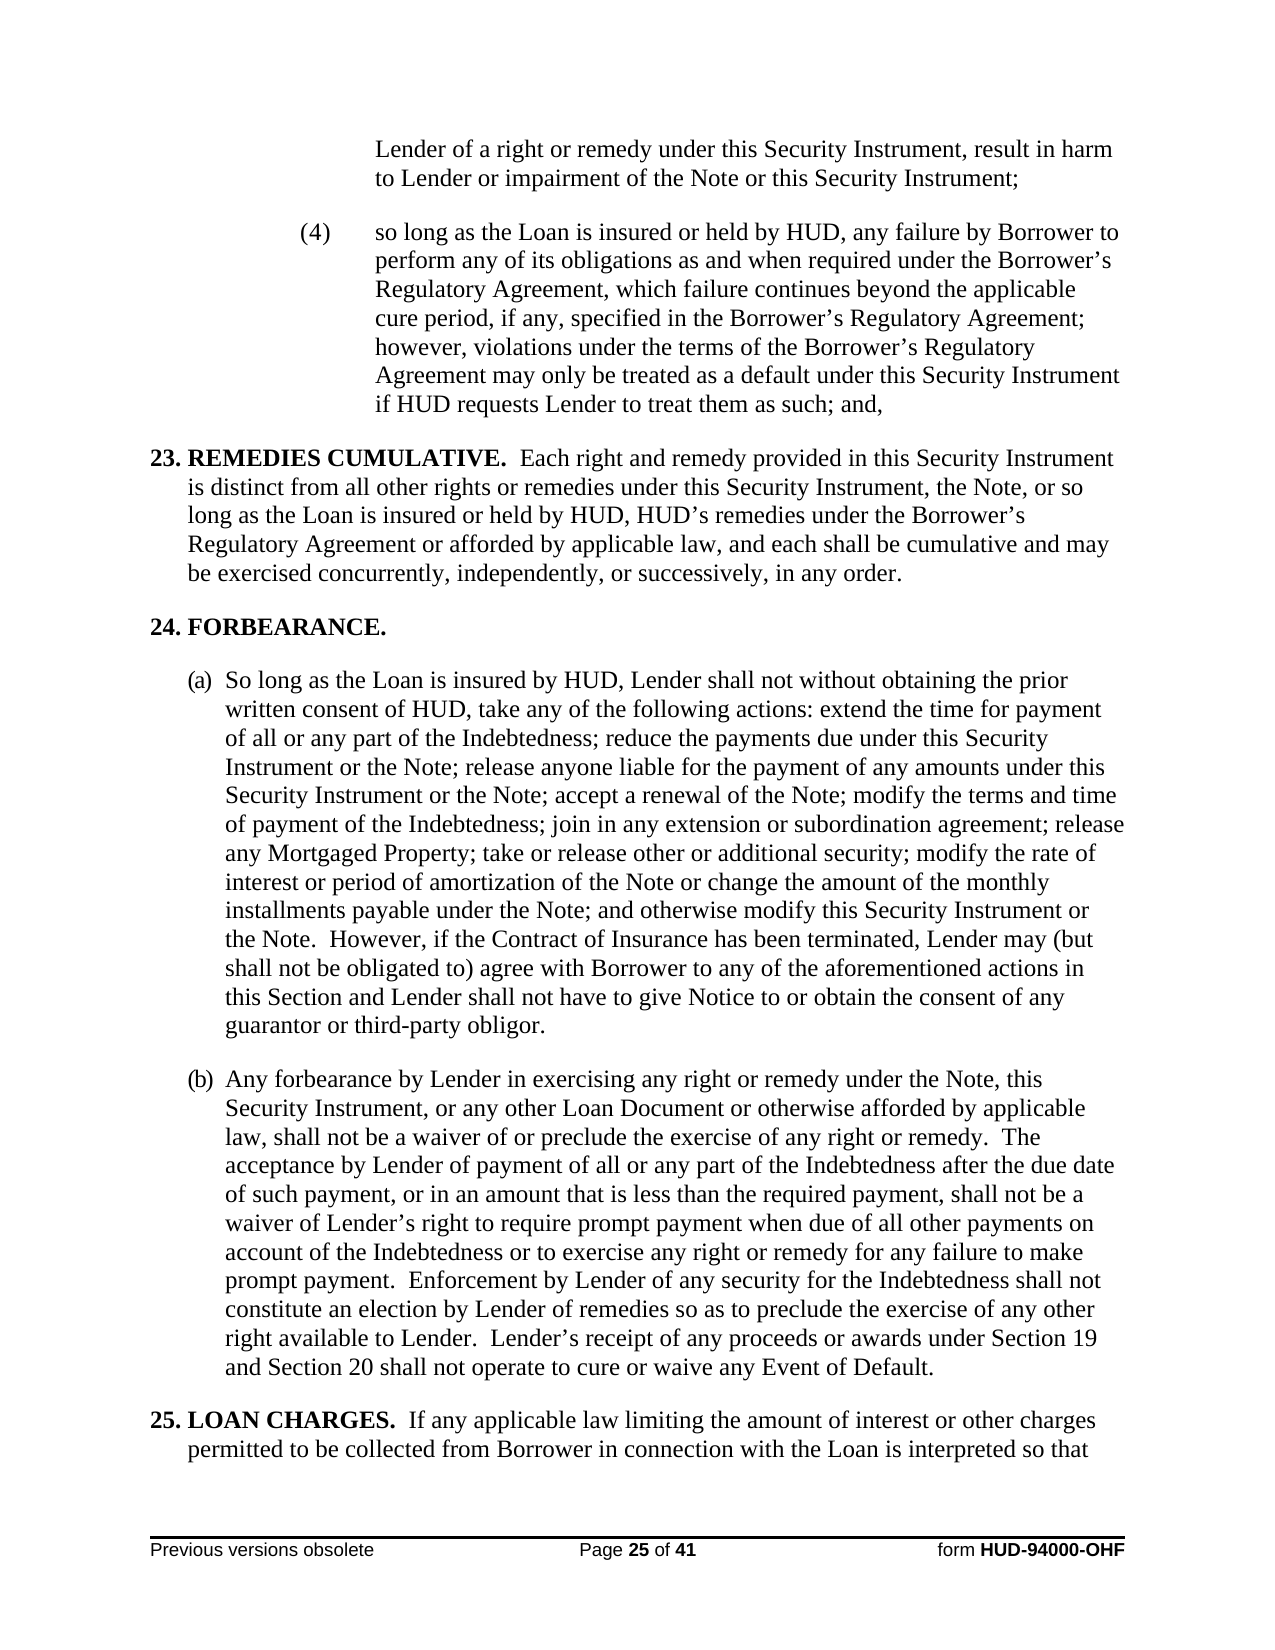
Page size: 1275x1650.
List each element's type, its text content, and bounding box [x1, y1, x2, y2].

list so long as the Loan is insured or held by HUD, any failure by Borrower to perform any of its obligations as and when required under the Borrower’s Regulatory Agreement, which failure continues beyond the applicable cure period, if any, specified in the Borrower’s Regulatory Agreement; however, violations under the terms of the Borrower’s Regulatory Agreement may only be treated as a default under this Security Instrument if HUD requests Lender to treat them as such; and, [300, 217, 1125, 418]
list Any forbearance by Lender in exercising any right or remedy under the Note, this Security Instrument, or any other Loan Document or otherwise afforded by applicable law, shall not be a waiver of or preclude the exercise of any right or remedy. The acceptance by Lender of payment of all or any part of the Indebtedness after the due date of such payment, or in an amount that is less than the required payment, shall not be a waiver of Lender’s right to require prompt payment when due of all other payments on account of the Indebtedness or to exercise any right or remedy for any failure to make prompt payment. Enforcement by Lender of any security for the Indebtedness shall not constitute an election by Lender of remedies so as to preclude the exercise of any other right available to Lender. Lender’s receipt of any proceeds or awards under Section 19 and Section 20 shall not operate to cure or waive any Event of Default. [187, 1064, 1125, 1381]
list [150, 1406, 1125, 1463]
list FORBEARANCE. [150, 612, 1125, 641]
list REMEDIES CUMULATIVE. Each right and remedy provided in this Security Instrument is distinct from all other rights or remedies under this Security Instrument, the Note, or so long as the Loan is insured or held by HUD, HUD’s remedies under the Borrower’s Regulatory Agreement or afforded by applicable law, and each shall be cumulative and may be exercised concurrently, independently, or successively, in any order. [150, 443, 1125, 587]
list So long as the Loan is insured by HUD, Lender shall not without obtaining the prior written consent of HUD, take any of the following actions: extend the time for payment of all or any part of the Indebtedness; reduce the payments due under this Security Instrument or the Note; release anyone liable for the payment of any amounts under this Security Instrument or the Note; accept a renewal of the Note; modify the terms and time of payment of the Indebtedness; join in any extension or subordination agreement; release any Mortgaged Property; take or release other or additional security; modify the rate of interest or period of amortization of the Note or change the amount of the monthly installments payable under the Note; and otherwise modify this Security Instrument or the Note. However, if the Contract of Insurance has been terminated, Lender may (but shall not be obligated to) agree with Borrower to any of the aforementioned actions in this Section and Lender shall not have to give Notice to or obtain the consent of any guarantor or third-party obligor. [187, 666, 1125, 1039]
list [300, 134, 1125, 192]
